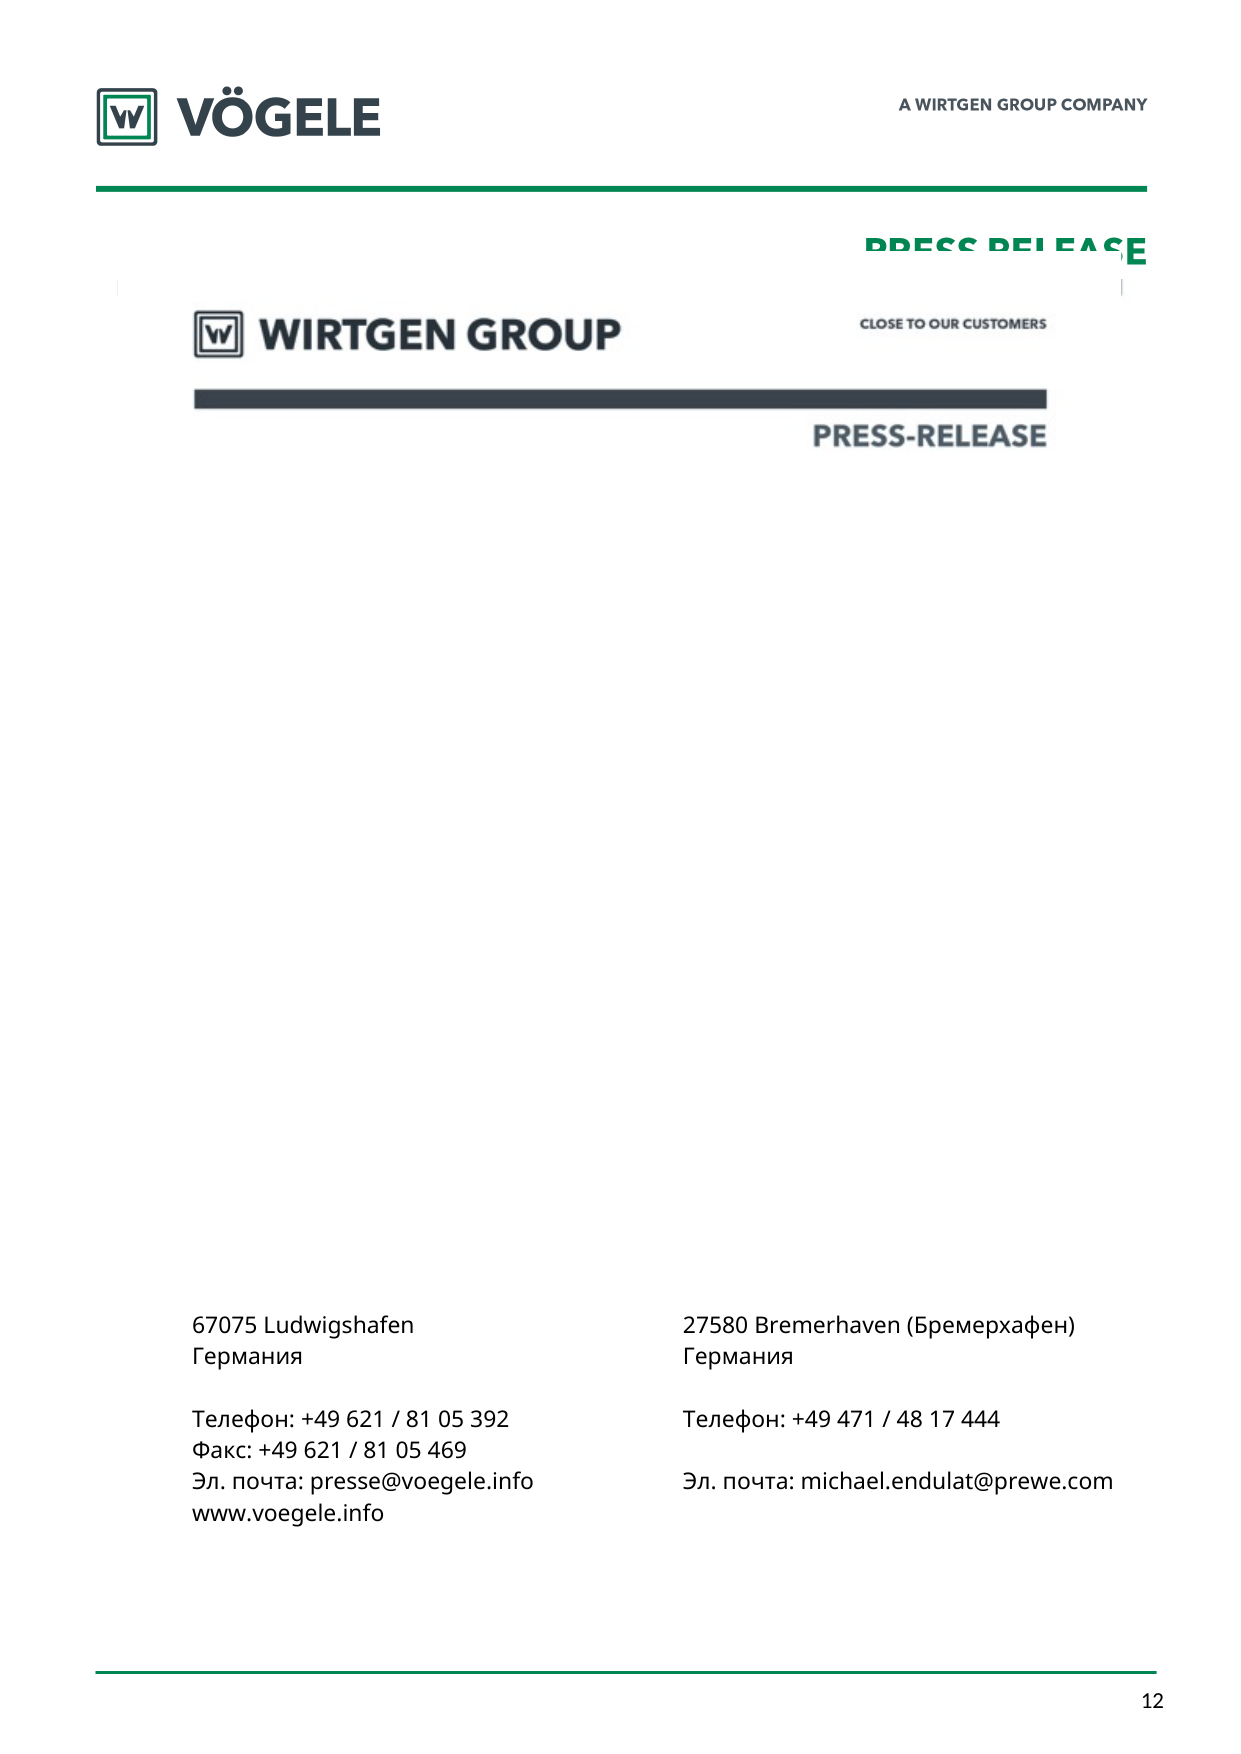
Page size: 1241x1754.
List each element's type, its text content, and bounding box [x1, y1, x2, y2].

picture [76, 73, 1174, 1309]
picture [67, 1662, 1196, 1678]
table_header Контрольные экземпляры просьба присылать по адресу: PREWE Michael Endulat Goldberger Str. 12 27580 Bremerhaven (Бремерхафен) Германия Телефон: +49 471 / 48 17 444 Эл. почта: michael.endulat@prewe.com [689, 1309, 1152, 1528]
table_header За дополнительной информацией обращаться в: JOSEPH VÖGELE AG Роланд Шуг, Аня Зер Joseph-Vögele-Str. 1 67075 Ludwigshafen Германия Телефон: +49 621 / 81 05 392 Факс: +49 621 / 81 05 469 Эл. почта: presse@voegele.info www.voegele.info [192, 1309, 676, 1528]
